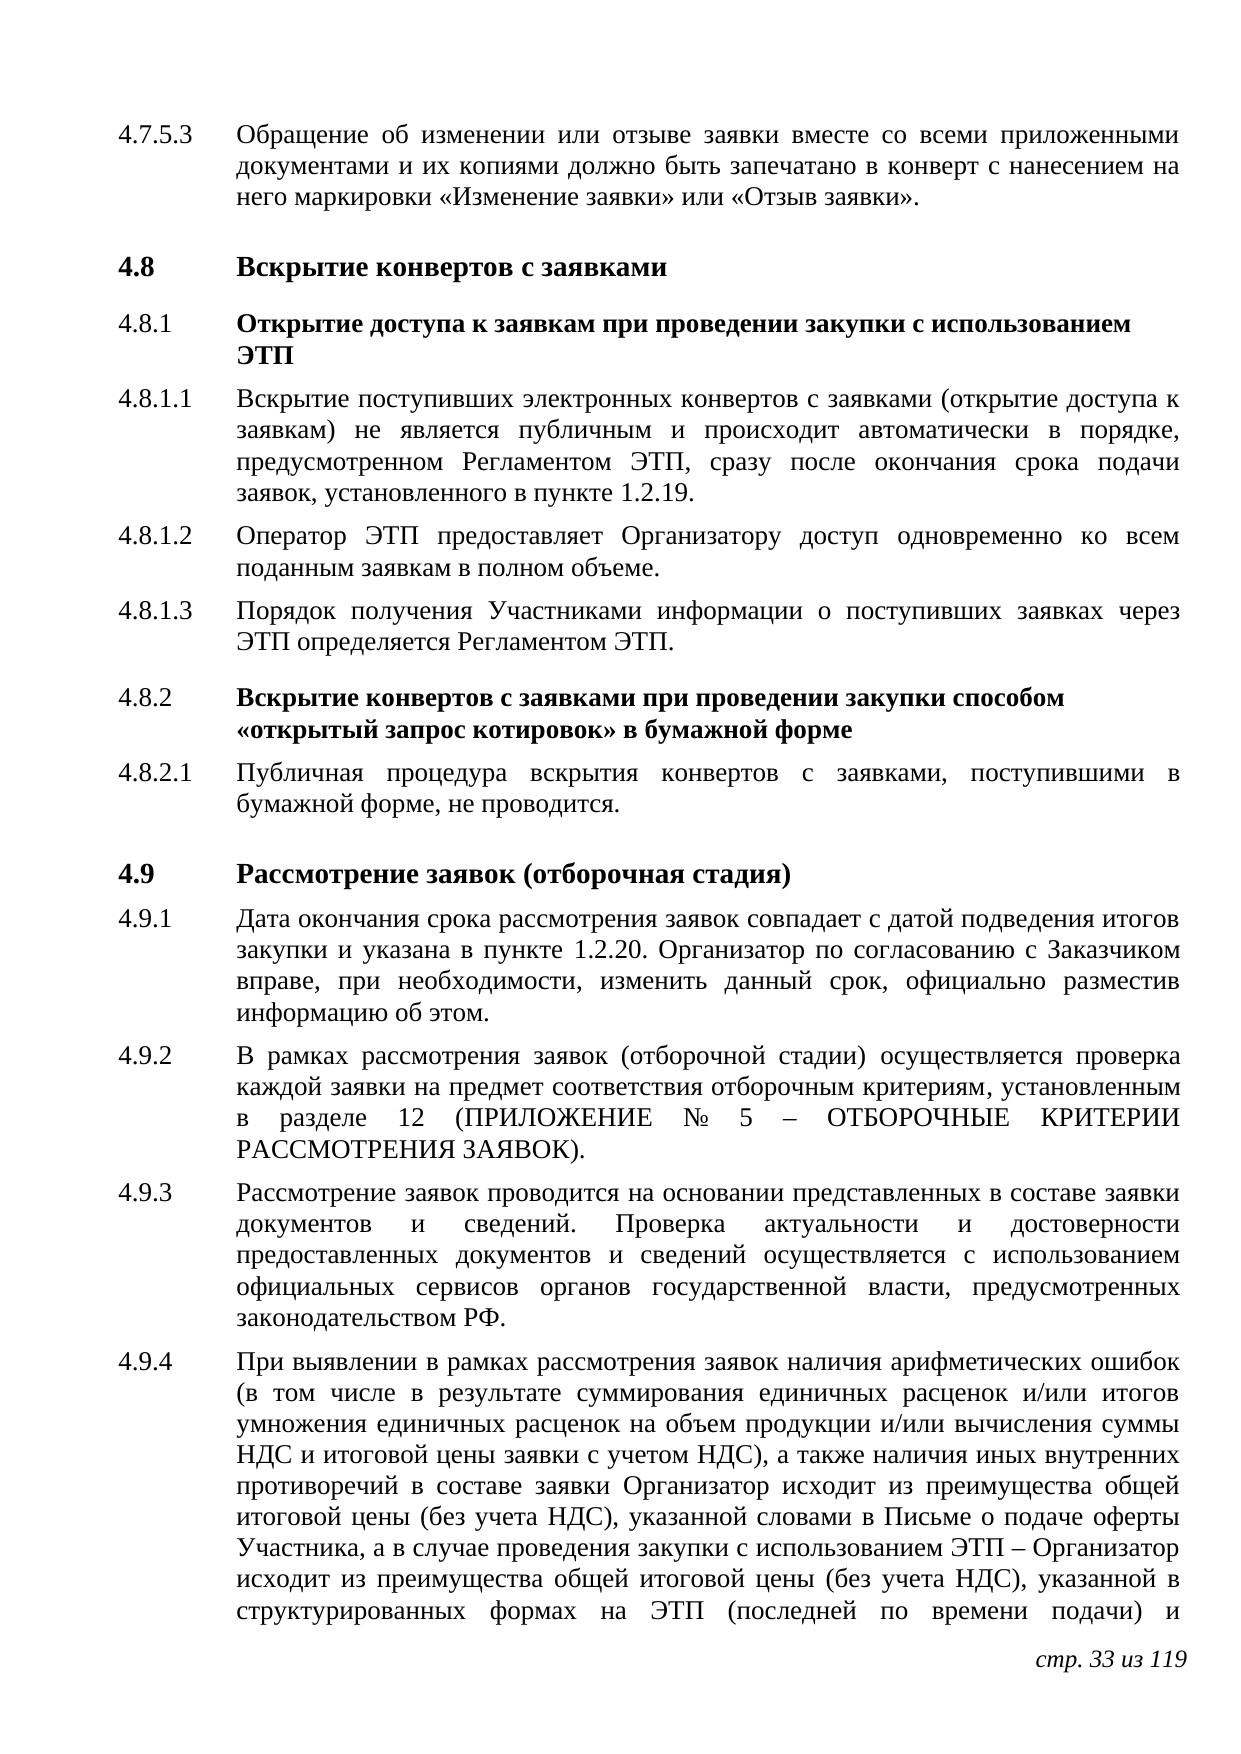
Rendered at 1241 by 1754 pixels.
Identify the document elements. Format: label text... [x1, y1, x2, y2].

text Обращение об изменении или отзыве заявки вместе со всеми приложенными документами и их копиями должно быть запечатано в конверт с нанесением на него маркировки «Изменение заявки» или «Отзыв заявки». [118, 118, 1181, 212]
list Порядок получения Участниками информации о поступивших заявках через ЭТП определяется Регламентом ЭТП. [118, 594, 1181, 657]
list Вскрытие поступивших электронных конвертов с заявками (открытие доступа к заявкам) не является публичным и происходит автоматически в порядке, предусмотренном Регламентом ЭТП, сразу после окончания срока подачи заявок, установленного в пункте 1.2.19. [118, 382, 1181, 507]
text В рамках рассмотрения заявок (отборочной стадии) осуществляется проверка каждой заявки на предмет соответствия отборочным критериям, установленным в разделе 12 (ПРИЛОЖЕНИЕ № 5 – ОТБОРОЧНЫЕ КРИТЕРИИ РАССМОТРЕНИЯ ЗАЯВОК). [118, 1039, 1181, 1164]
text Дата окончания срока рассмотрения заявок совпадает с датой подведения итогов закупки и указана в пункте 1.2.20. Организатор по согласованию с Заказчиком вправе, при необходимости, изменить данный срок, официально разместив информацию об этом. [118, 902, 1181, 1027]
subtitle Рассмотрение заявок (отборочная стадия) [118, 856, 1181, 890]
text Рассмотрение заявок проводится на основании представленных в составе заявки документов и сведений. Проверка актуальности и достоверности предоставленных документов и сведений осуществляется с использованием официальных сервисов органов государственной власти, предусмотренных законодательством РФ. [118, 1176, 1181, 1332]
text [118, 1344, 1181, 1625]
text Публичная процедура вскрытия конвертов с заявками, поступившими в бумажной форме, не проводится. [118, 756, 1181, 819]
text Вскрытие конвертов с заявками при проведении закупки способом «открытый запрос котировок» в бумажной форме [118, 682, 1181, 744]
text Открытие доступа к заявкам при проведении закупки с использованием ЭТП [118, 308, 1181, 370]
subtitle Вскрытие конвертов с заявками [118, 249, 1181, 283]
list Оператор ЭТП предоставляет Организатору доступ одновременно ко всем поданным заявкам в полном объеме. [118, 519, 1181, 582]
